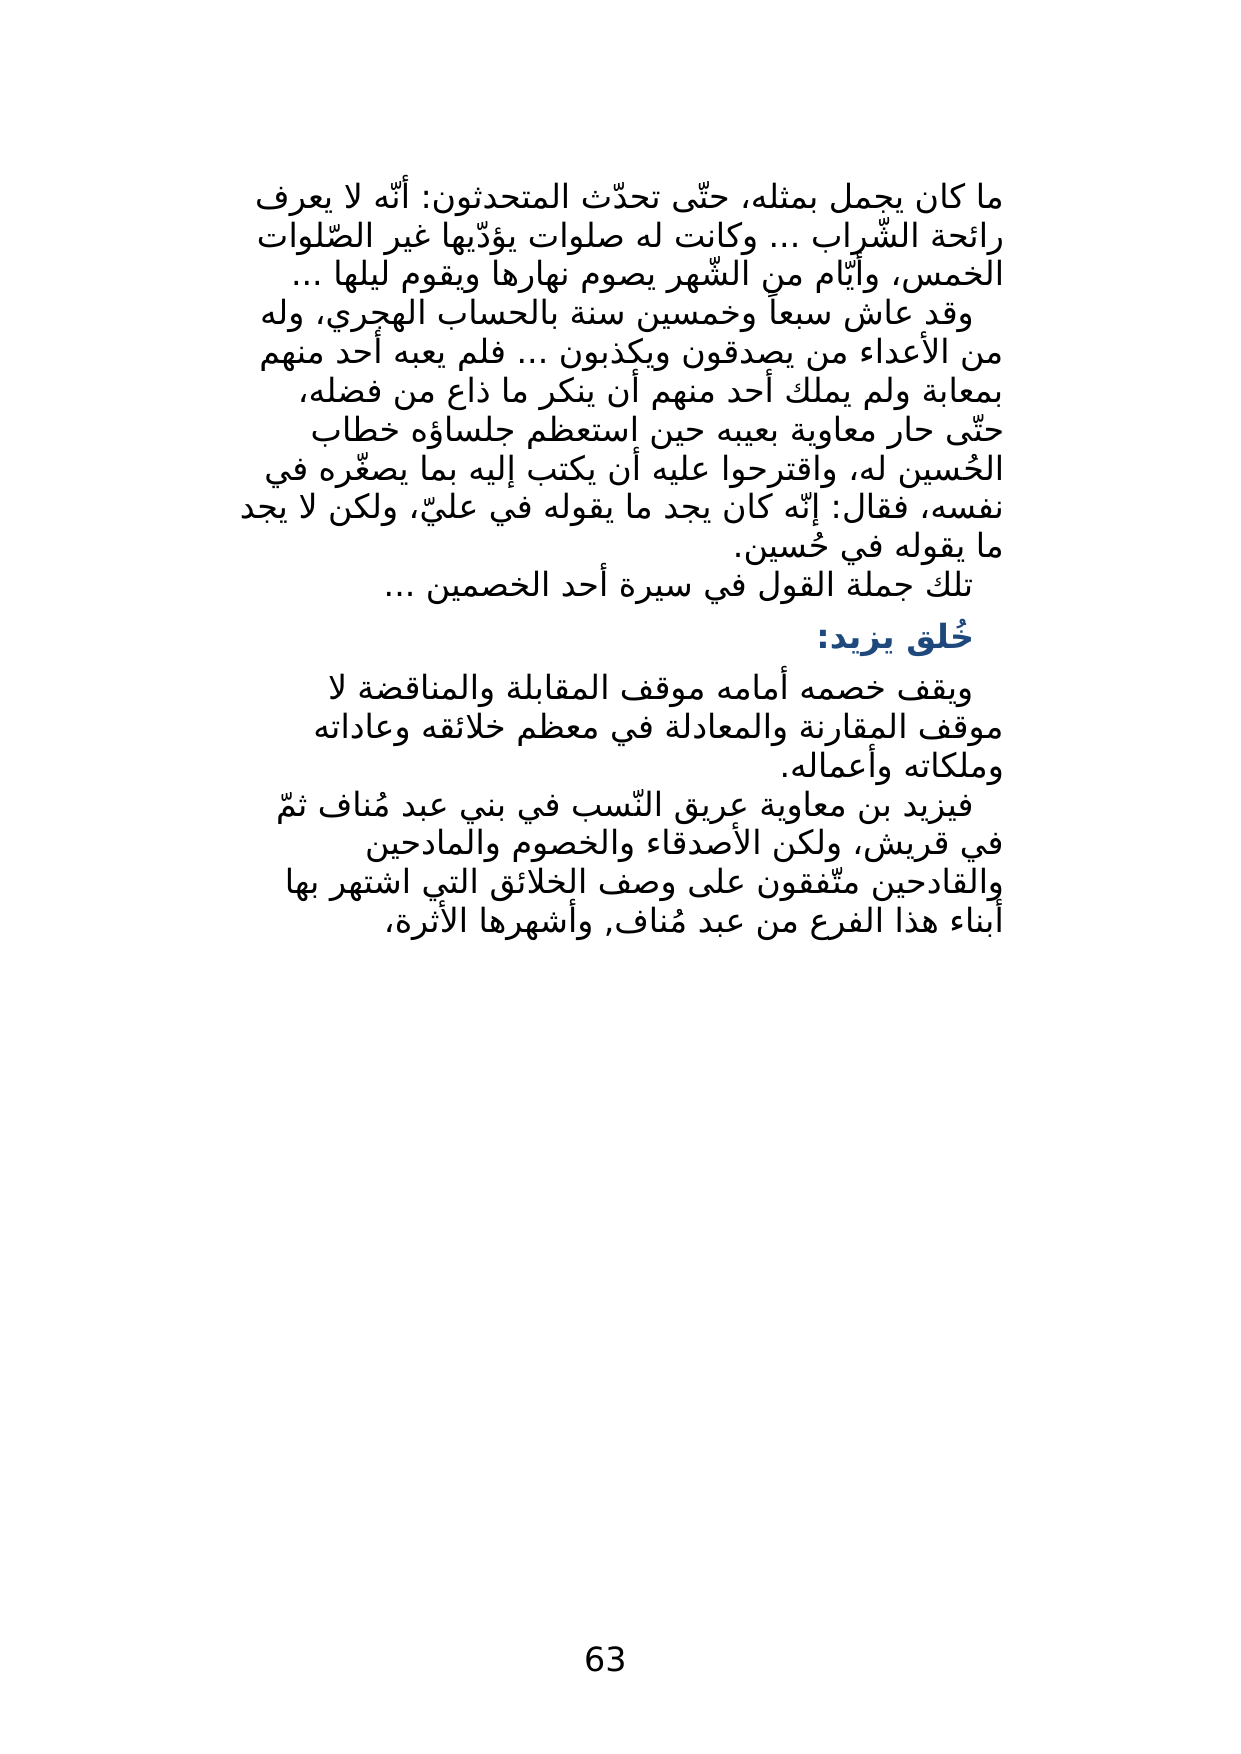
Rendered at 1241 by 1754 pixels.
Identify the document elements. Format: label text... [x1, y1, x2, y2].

text ويقف خصمه أمامه موقف المقابلة والمناقضة لا موقف المقارنة والمعادلة في معظم خلائقه وعاداته وملكاته وأعماله. [236, 668, 1004, 785]
text تلك جملة القول في سيرة أحد الخصمين ... [236, 566, 1004, 604]
text وقد عاش سبعاً وخمسين سنة بالحساب الهجري، وله من الأعداء من يصدقون ويكذبون ... فلم يعبه أحد منهم بمعابة ولم يملك أحد منهم أن ينكر ما ذاع من فضله، حتّى حار معاوية بعيبه حين استعظم جلساؤه خطاب الحُسين له، واقترحوا عليه أن يكتب إليه بما يصغّره في نفسه، فقال: إنّه كان يجد ما يقوله في عليّ، ولكن لا يجد ما يقوله في حُسين. [236, 294, 1004, 566]
text فيزيد بن معاوية عريق النّسب في بني عبد مُناف ثمّ في قريش، ولكن الأصدقاء والخصوم والمادحين والقادحين متّفقون على وصف الخلائق التي اشتهر بها أبناء هذا الفرع من عبد مُناف, وأشهرها الأثرة، [236, 785, 1004, 940]
text ما كان يجمل بمثله، حتّى تحدّث المتحدثون: أنّه لا يعرف رائحة الشّراب ... وكانت له صلوات يؤدّيها غير الصّلوات الخمس، وأيّام من الشّهر يصوم نهارها ويقوم ليلها ... [236, 177, 1004, 294]
subtitle خُلق يزيد: [236, 617, 1004, 656]
